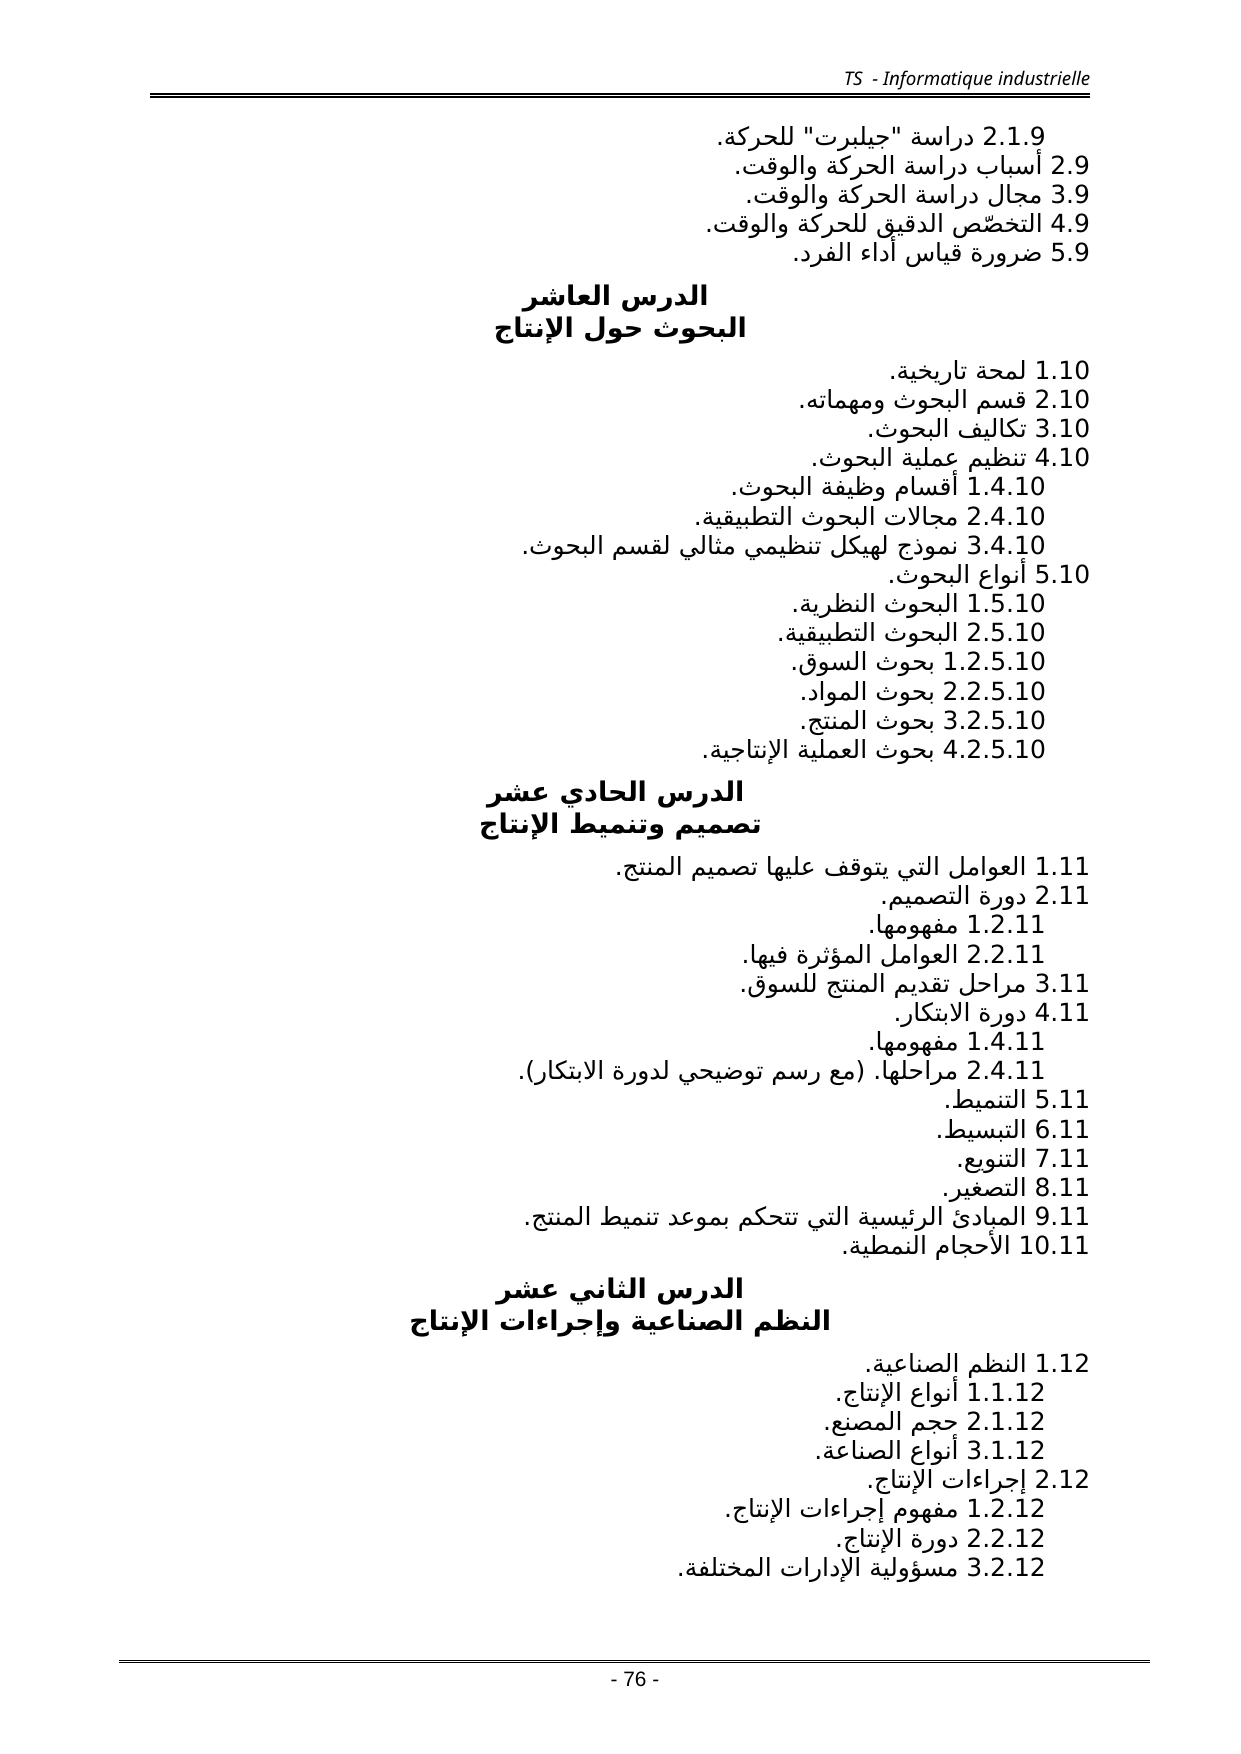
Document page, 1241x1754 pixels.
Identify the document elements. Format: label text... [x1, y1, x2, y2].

text 2.1.9 دراسة "جيلبرت" للحركة. [150, 122, 1046, 151]
text 2.2.5.10 بحوث المواد. [150, 677, 1046, 706]
text 1.2.5.10 بحوث السوق. [150, 648, 1046, 677]
text 2.10 قسم البحوث ومهماته. [150, 385, 1090, 414]
text 1.5.10 البحوث النظرية. [150, 589, 1046, 618]
text 5.9 ضرورة قياس أداء الفرد. [150, 239, 1090, 268]
text 9.11 المبادئ الرئيسية التي تتحكم بموعد تنميط المنتج. [150, 1202, 1090, 1232]
text 3.9 مجال دراسة الحركة والوقت. [150, 180, 1090, 209]
text 3.2.12 مسؤولية الإدارات المختلفة. [150, 1553, 1046, 1582]
text 5.10 أنواع البحوث. [150, 560, 1090, 589]
subtitle الدرس الحادي عشر تصميم وتنميط الإنتاج [150, 777, 1090, 840]
text 1.11 العوامل التي يتوقف عليها تصميم المنتج. [150, 852, 1090, 882]
text 2.5.10 البحوث التطبيقية. [150, 618, 1046, 648]
text 10.11 الأحجام النمطية. [150, 1232, 1090, 1261]
text 2.9 أسباب دراسة الحركة والوقت. [150, 151, 1090, 180]
text 2.2.12 دورة الإنتاج. [150, 1524, 1046, 1553]
text 2.1.12 حجم المصنع. [150, 1407, 1046, 1436]
text 3.4.10 نموذج لهيكل تنظيمي مثالي لقسم البحوث. [150, 531, 1046, 560]
text 2.4.11 مراحلها. (مع رسم توضيحي لدورة الابتكار). [150, 1057, 1046, 1086]
text 4.11 دورة الابتكار. [150, 998, 1090, 1027]
text 1.12 النظم الصناعية. [150, 1349, 1090, 1378]
text 2.2.11 العوامل المؤثرة فيها. [150, 940, 1046, 969]
text 3.1.12 أنواع الصناعة. [150, 1436, 1046, 1466]
text 1.2.12 مفهوم إجراءات الإنتاج. [150, 1495, 1046, 1524]
text 2.11 دورة التصميم. [150, 882, 1090, 911]
text 1.4.10 أقسام وظيفة البحوث. [150, 473, 1046, 502]
text 4.2.5.10 بحوث العملية الإنتاجية. [150, 735, 1046, 764]
text 3.10 تكاليف البحوث. [150, 414, 1090, 443]
text 2.4.10 مجالات البحوث التطبيقية. [150, 502, 1046, 531]
text 7.11 التنويع. [150, 1144, 1090, 1173]
text 3.11 مراحل تقديم المنتج للسوق. [150, 969, 1090, 998]
text 1.4.11 مفهومها. [150, 1027, 1046, 1057]
text 2.12 إجراءات الإنتاج. [150, 1466, 1090, 1495]
text 6.11 التبسيط. [150, 1115, 1090, 1144]
text 8.11 التصغير. [150, 1173, 1090, 1202]
text 4.9 التخصّص الدقيق للحركة والوقت. [150, 209, 1090, 239]
text 5.11 التنميط. [150, 1086, 1090, 1115]
text 1.1.12 أنواع الإنتاج. [150, 1378, 1046, 1407]
text 4.10 تنظيم عملية البحوث. [150, 443, 1090, 473]
subtitle الدرس الثاني عشر النظم الصناعية وإجراءات الإنتاج [150, 1273, 1090, 1336]
subtitle الدرس العاشر البحوث حول الإنتاج [150, 280, 1090, 343]
text 1.10 لمحة تاريخية. [150, 356, 1090, 385]
text 1.2.11 مفهومها. [150, 911, 1046, 940]
text 3.2.5.10 بحوث المنتج. [150, 706, 1046, 735]
